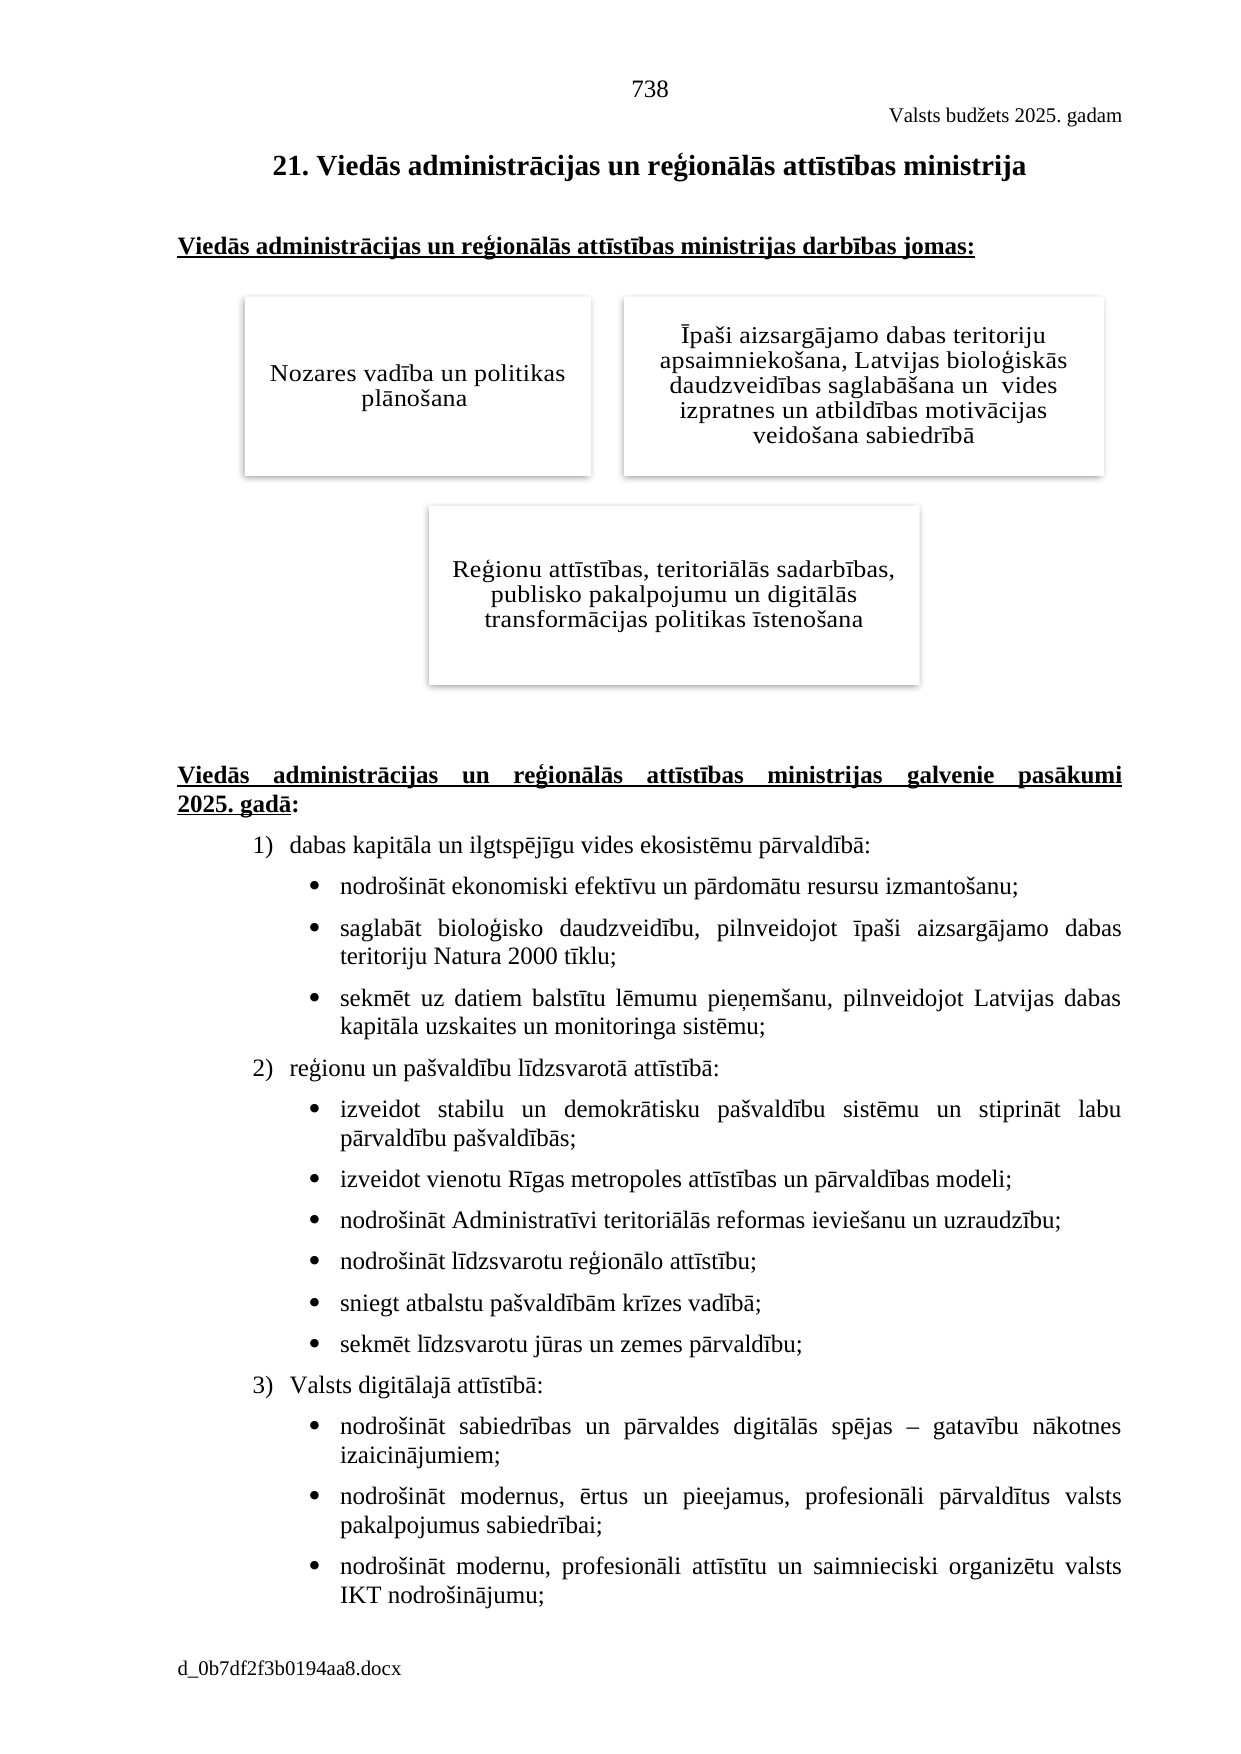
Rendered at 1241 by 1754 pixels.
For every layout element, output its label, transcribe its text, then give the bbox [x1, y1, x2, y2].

list reģionu un pašvaldību līdzsvarotā attīstībā: [252, 1053, 1122, 1081]
list nodrošināt ekonomiski efektīvu un pārdomātu resursu izmantošanu; [310, 871, 1122, 900]
list nodrošināt Administratīvi teritoriālās reformas ieviešanu un uzraudzību; [310, 1205, 1122, 1234]
list nodrošināt līdzsvarotu reģionālo attīstību; [310, 1246, 1122, 1275]
text Viedās administrācijas un reģionālās attīstības ministrijas galvenie pasākumi 2025. gadā: [177, 787, 1122, 818]
list nodrošināt modernu, profesionāli attīstītu un saimnieciski organizētu valsts IKT nodrošinājumu; [310, 1551, 1122, 1609]
list izveidot vienotu Rīgas metropoles attīstības un pārvaldības modeli; [310, 1164, 1122, 1193]
list sekmēt līdzsvarotu jūras un zemes pārvaldību; [310, 1329, 1122, 1358]
text Viedās administrācijas un reģionālās attīstības ministrijas galvenie pasākumi 2025. gadā: [177, 760, 1122, 785]
list dabas kapitāla un ilgtspējīgu vides ekosistēmu pārvaldībā: [252, 830, 1122, 859]
list sekmēt uz datiem balstītu lēmumu pieņemšanu, pilnveidojot Latvijas dabas kapitāla uzskaites un monitoringa sistēmu; [310, 983, 1122, 1040]
list saglabāt bioloģisko daudzveidību, pilnveidojot īpaši aizsargājamo dabas teritoriju Natura 2000 tīklu; [310, 913, 1122, 970]
list nodrošināt modernus, ērtus un pieejamus, profesionāli pārvaldītus valsts pakalpojumus sabiedrībai; [310, 1481, 1122, 1539]
text Viedās administrācijas un reģionālās attīstības ministrijas darbības jomas: [177, 231, 1122, 260]
list Valsts digitālajā attīstībā: [252, 1370, 1122, 1399]
list izveidot stabilu un demokrātisku pašvaldību sistēmu un stiprināt labu pārvaldību pašvaldībās; [310, 1094, 1122, 1151]
text 21. Viedās administrācijas un reģionālās attīstības ministrija [177, 148, 1122, 181]
list nodrošināt sabiedrības un pārvaldes digitālās spējas – gatavību nākotnes izaicinājumiem; [310, 1411, 1122, 1469]
list sniegt atbalstu pašvaldībām krīzes vadībā; [310, 1288, 1122, 1316]
